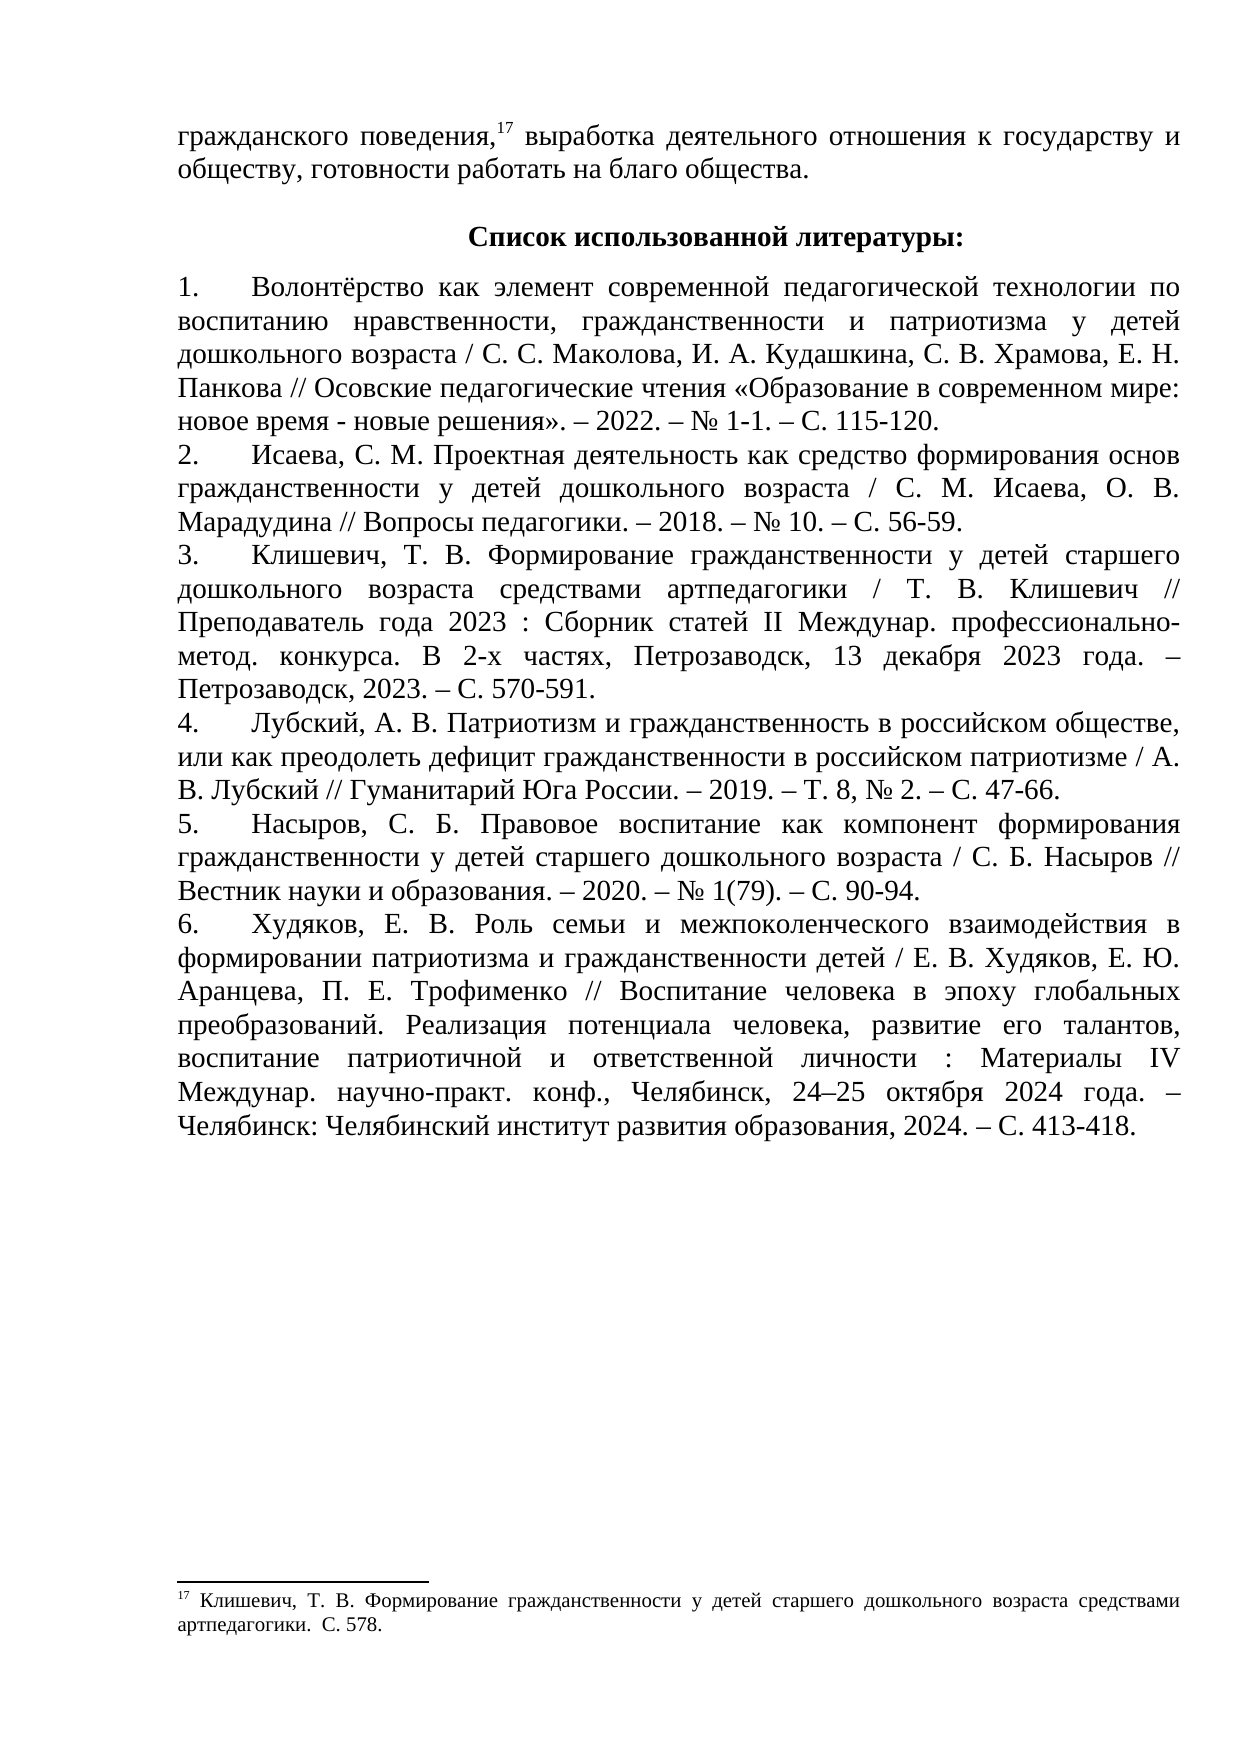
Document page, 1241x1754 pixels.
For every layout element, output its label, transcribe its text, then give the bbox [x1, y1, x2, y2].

list Клишевич, Т. В. Формирование гражданственности у детей старшего дошкольного возраста средствами артпедагогики / Т. В. Клишевич // Преподаватель года 2023 : Сборник статей II Междунар. профессионально-метод. конкурса. В 2-х частях, Петрозаводск, 13 декабря 2023 года. – Петрозаводск, 2023. – С. 570-591. [177, 537, 1181, 705]
list Худяков, Е. В. Роль семьи и межпоколенческого взаимодействия в формировании патриотизма и гражданственности детей / Е. В. Худяков, Е. Ю. Аранцева, П. Е. Трофименко // Воспитание человека в эпоху глобальных преобразований. Реализация потенциала человека, развитие его талантов, воспитание патриотичной и ответственной личности : Материалы IV Междунар. научно-практ. конф., Челябинск, 24–25 октября 2024 года. – Челябинск: Челябинский институт развития образования, 2024. – С. 413-418. [177, 906, 1181, 1141]
list Исаева, С. М. Проектная деятельность как средство формирования основ гражданственности у детей дошкольного возраста / С. М. Исаева, О. В. Марадудина // Вопросы педагогики. – 2018. – № 10. – С. 56-59. [177, 437, 1181, 537]
list Волонтёрство как элемент современной педагогической технологии по воспитанию нравственности, гражданственности и патриотизма у детей дошкольного возраста / С. С. Маколова, И. А. Кудашкина, С. В. Храмова, Е. Н. Панкова // Осовские педагогические чтения «Образование в современном мире: новое время - новые решения». – 2022. – № 1-1. – С. 115-120. [177, 269, 1181, 437]
list Насыров, С. Б. Правовое воспитание как компонент формирования гражданственности у детей старшего дошкольного возраста / С. Б. Насыров // Вестник науки и образования. – 2020. – № 1(79). – С. 90-94. [177, 806, 1181, 906]
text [177, 118, 1181, 185]
list Лубский, А. В. Патриотизм и гражданственность в российском обществе, или как преодолеть дефицит гражданственности в российском патриотизме / А. В. Лубский // Гуманитарий Юга России. – 2019. – Т. 8, № 2. – С. 47-66. [177, 705, 1181, 806]
text Список использованной литературы: [177, 219, 1181, 252]
